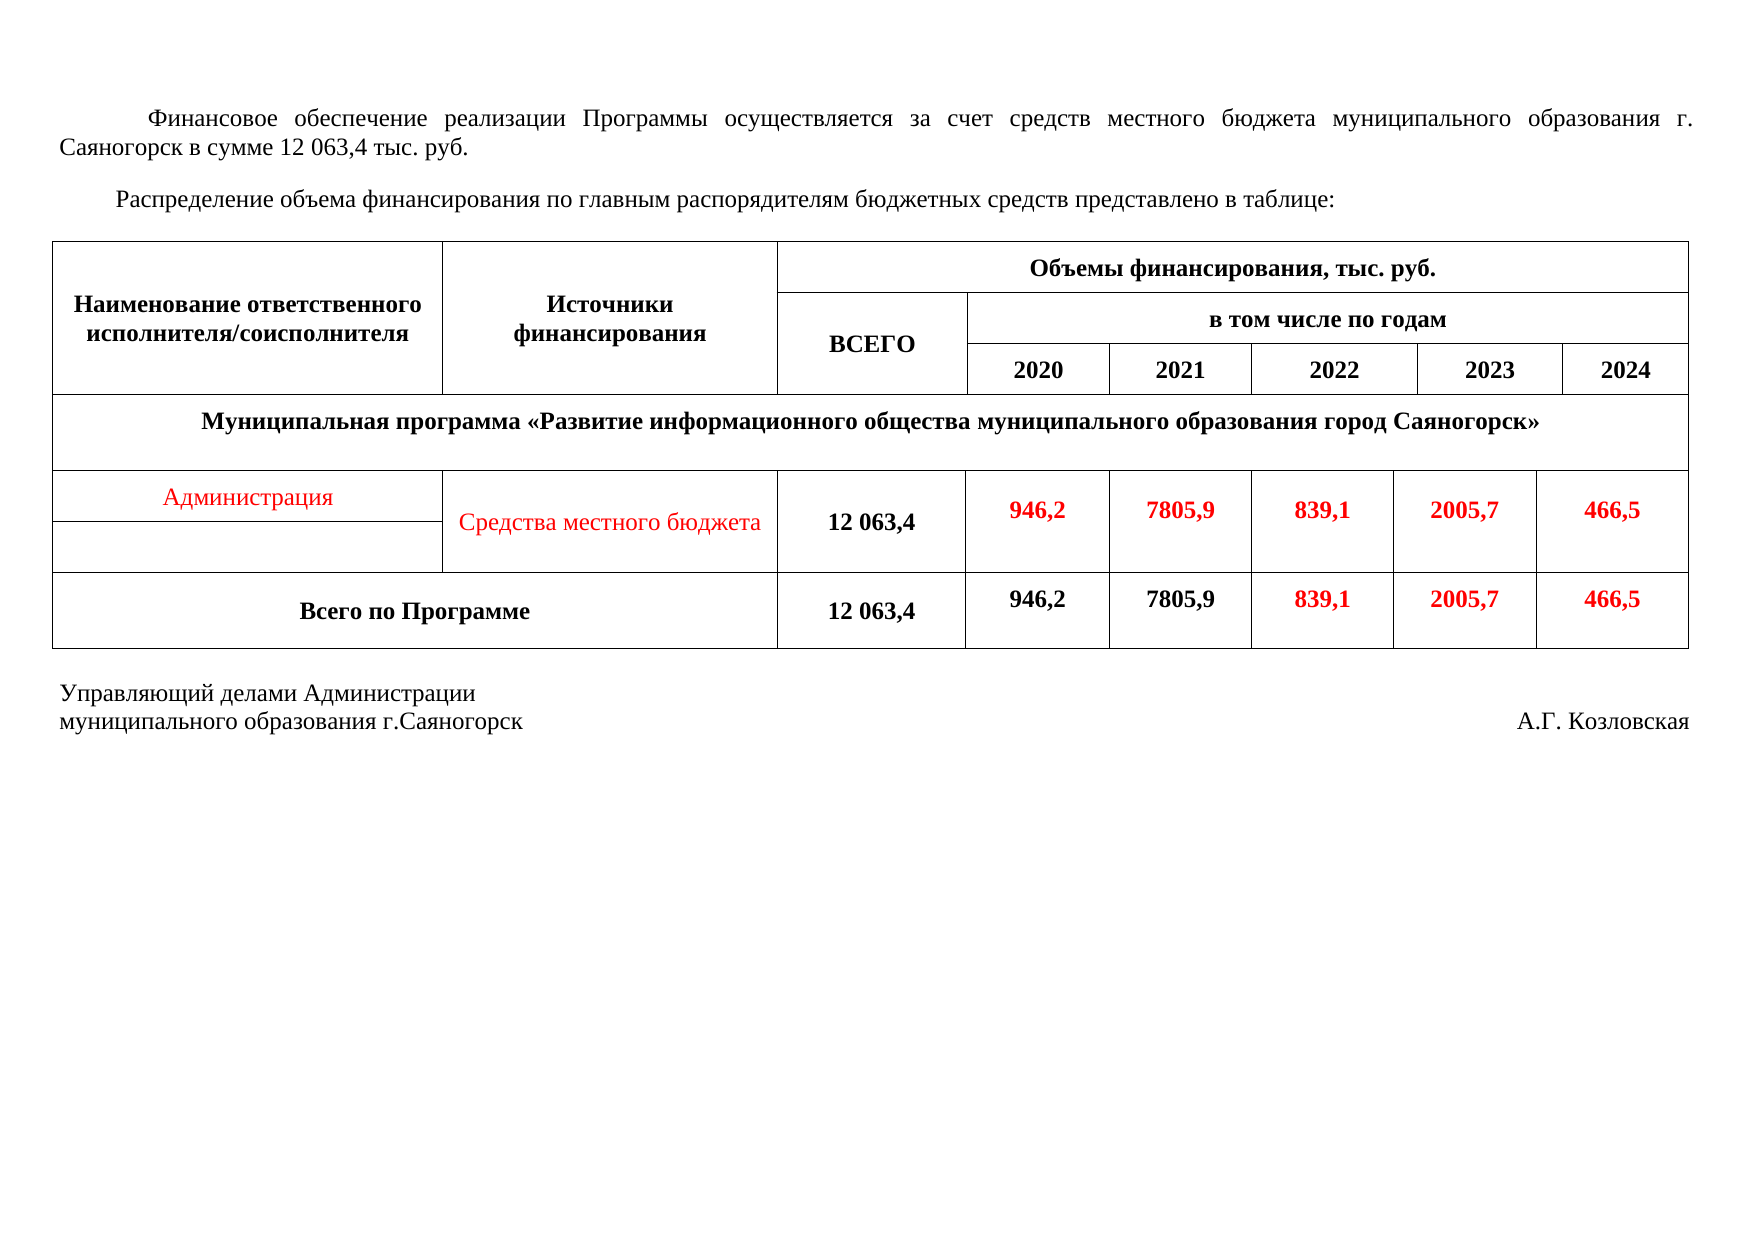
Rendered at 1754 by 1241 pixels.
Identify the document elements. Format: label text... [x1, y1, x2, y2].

table_cell 946,2 [966, 573, 1109, 648]
table_cell 946,2 [966, 471, 1109, 572]
table_cell 466,5 [1537, 471, 1688, 572]
text Распределение объема финансирования по главным распорядителям бюджетных средств представлено в таблице: [59, 184, 1695, 212]
table_cell Муниципальная программа «Развитие информационного общества муниципального образования город Саяногорск» [53, 395, 1688, 470]
table_cell 839,1 [1252, 573, 1393, 648]
table_cell 2020 [968, 344, 1109, 394]
table_cell ВСЕГО [778, 293, 967, 394]
table_cell в том числе по годам [968, 293, 1688, 343]
table_cell 2023 [1418, 344, 1562, 394]
text муниципального образования г.Саяногорск А.Г. Козловская [59, 706, 1695, 735]
table_cell 2021 [1110, 344, 1251, 394]
text Финансовое обеспечение реализации Программы осуществляется за счет средств местного бюджета муниципального образования г. Саяногорск в сумме 12 063,4 тыс. руб. [59, 103, 1695, 161]
table_header Источники финансирования [443, 242, 777, 394]
table_cell 839,1 [1252, 471, 1393, 572]
table_cell 2005,7 [1394, 471, 1536, 572]
text Управляющий делами Администрации [59, 678, 1695, 706]
table_cell 2005,7 [1394, 573, 1536, 648]
table_header Объемы финансирования, тыс. руб. [778, 242, 1688, 292]
table_cell 2022 [1252, 344, 1417, 394]
table_cell 12 063,4 [778, 573, 965, 648]
table_cell Всего по Программе [53, 573, 777, 648]
table_cell 7805,9 [1110, 471, 1251, 572]
table_cell [53, 522, 442, 572]
table_cell 12 063,4 [778, 471, 965, 572]
table_cell 466,5 [1537, 573, 1688, 648]
table_cell 7805,9 [1110, 573, 1251, 648]
table_cell Администрация [53, 471, 442, 521]
table_cell Средства местного бюджета [443, 471, 777, 572]
table_cell 2024 [1563, 344, 1688, 394]
table_header Наименование ответственного исполнителя/соисполнителя [53, 242, 442, 394]
